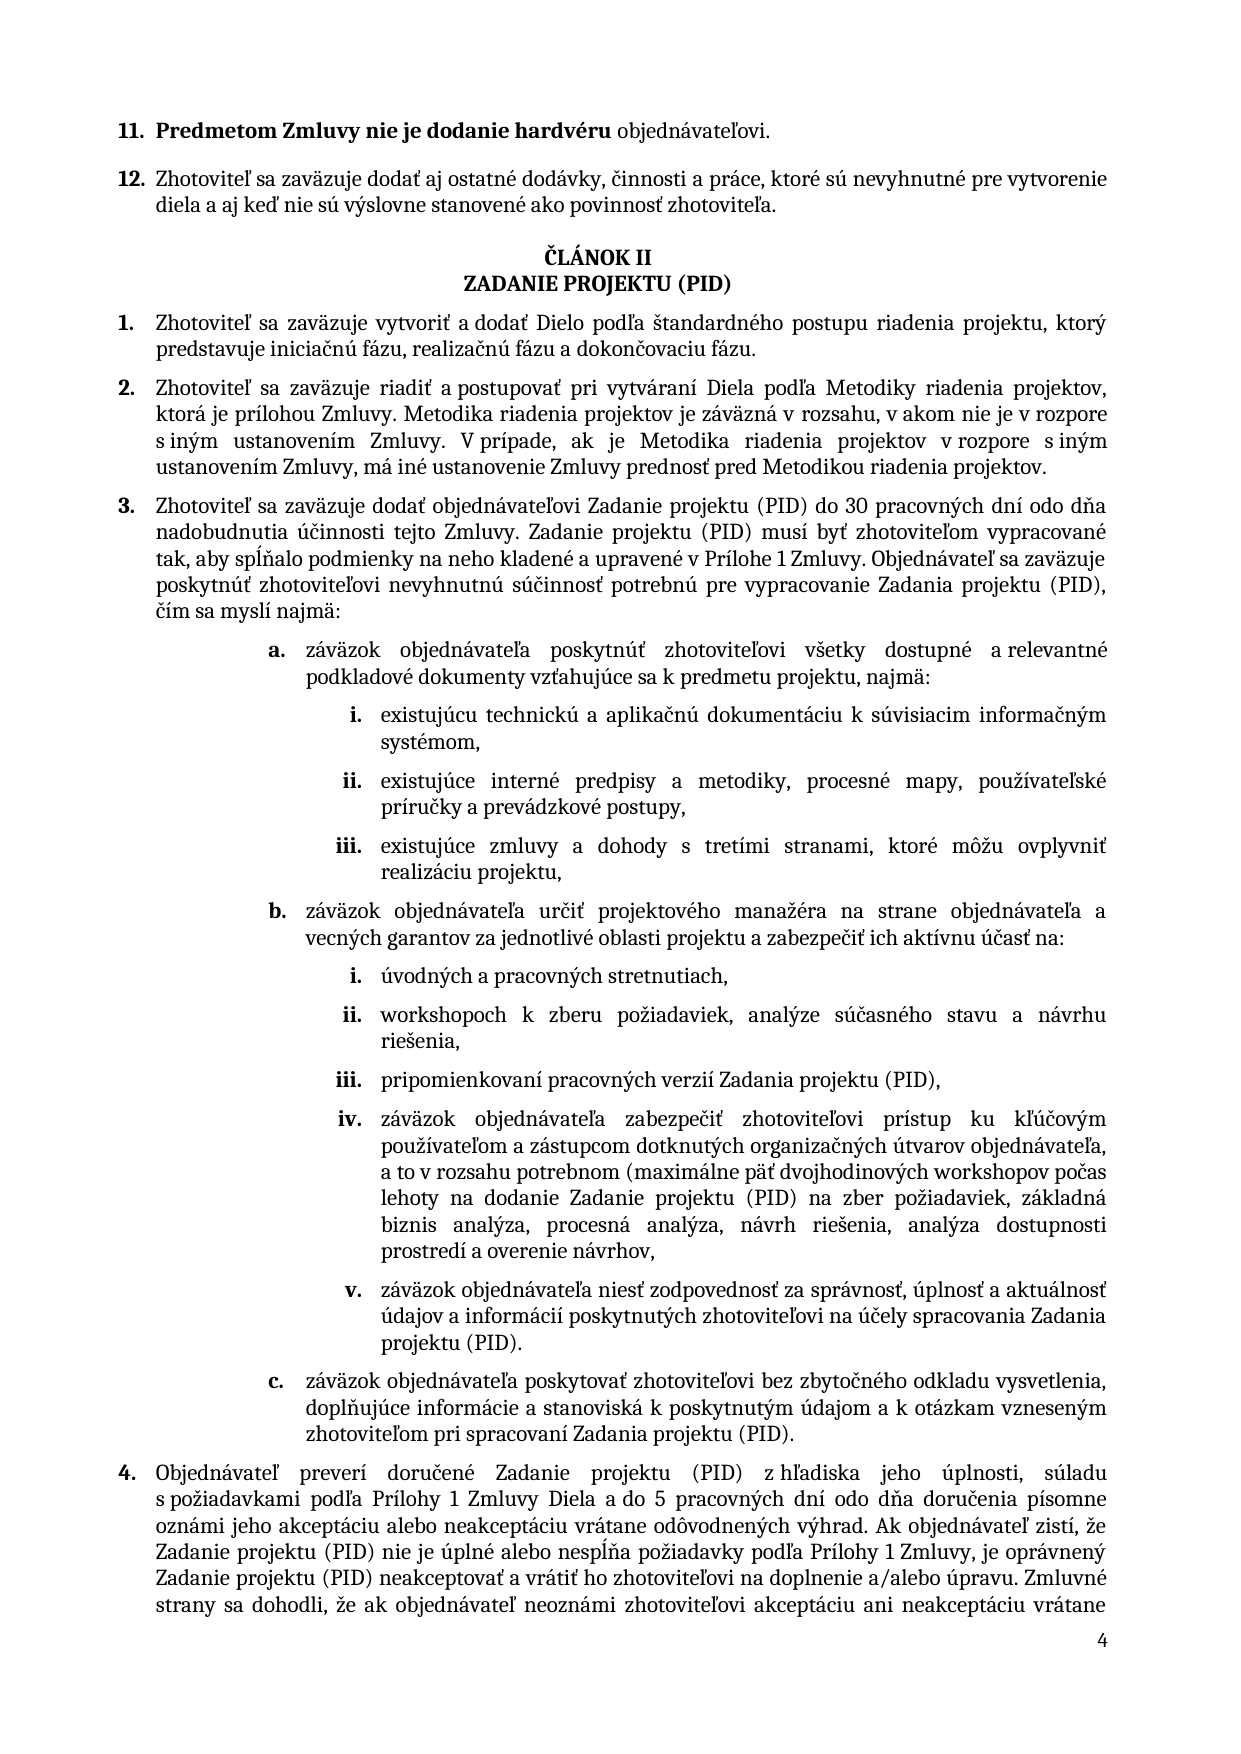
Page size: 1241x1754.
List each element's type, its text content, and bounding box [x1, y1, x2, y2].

list Zhotoviteľ sa zaväzuje dodať objednávateľovi Zadanie projektu (PID) do 30 pracovných dní odo dňa nadobudnutia účinnosti tejto Zmluvy. Zadanie projektu (PID) musí byť zhotoviteľom vypracované tak, aby spĺňalo podmienky na neho kladené a upravené v Prílohe 1 Zmluvy. Objednávateľ sa zaväzuje poskytnúť zhotoviteľovi nevyhnutnú súčinnosť potrebnú pre vypracovanie Zadania projektu (PID), čím sa myslí najmä: [118, 493, 1107, 624]
list Predmetom Zmluvy nie je dodanie hardvéru objednávateľovi. [118, 118, 1107, 144]
list pripomienkovaní pracovných verzií Zadania projektu (PID), [362, 1067, 1107, 1093]
list úvodných a pracovných stretnutiach, [362, 963, 1107, 989]
list záväzok objednávateľa určiť projektového manažéra na strane objednávateľa a vecných garantov za jednotlivé oblasti projektu a zabezpečiť ich aktívnu účasť na: [268, 898, 1107, 951]
list workshopoch k zberu požiadaviek, analýze súčasného stavu a návrhu riešenia, [362, 1002, 1107, 1055]
list záväzok objednávateľa poskytnúť zhotoviteľovi všetky dostupné a relevantné podkladové dokumenty vzťahujúce sa k predmetu projektu, najmä: [268, 637, 1107, 690]
list záväzok objednávateľa niesť zodpovednosť za správnosť, úplnosť a aktuálnosť údajov a informácií poskytnutých zhotoviteľovi na účely spracovania Zadania projektu (PID). [362, 1277, 1107, 1356]
list záväzok objednávateľa zabezpečiť zhotoviteľovi prístup ku kľúčovým používateľom a zástupcom dotknutých organizačných útvarov objednávateľa, a to v rozsahu potrebnom (maximálne päť dvojhodinových workshopov počas lehoty na dodanie Zadanie projektu (PID) na zber požiadaviek, základná biznis analýza, procesná analýza, návrh riešenia, analýza dostupnosti prostredí a overenie návrhov, [362, 1106, 1107, 1264]
list záväzok objednávateľa poskytovať zhotoviteľovi bez zbytočného odkladu vysvetlenia, doplňujúce informácie a stanoviská k poskytnutým údajom a k otázkam vzneseným zhotoviteľom pri spracovaní Zadania projektu (PID). [268, 1368, 1107, 1447]
list Zhotoviteľ sa zaväzuje riadiť a postupovať pri vytváraní Diela podľa Metodiky riadenia projektov, ktorá je prílohou Zmluvy. Metodika riadenia projektov je záväzná v rozsahu, v akom nie je v rozpore s iným ustanovením Zmluvy. V prípade, ak je Metodika riadenia projektov v rozpore s iným ustanovením Zmluvy, má iné ustanovenie Zmluvy prednosť pred Metodikou riadenia projektov. [118, 375, 1107, 480]
list existujúce zmluvy a dohody s tretími stranami, ktoré môžu ovplyvniť realizáciu projektu, [362, 833, 1107, 885]
list Zhotoviteľ sa zaväzuje dodať aj ostatné dodávky, činnosti a práce, ktoré sú nevyhnutné pre vytvorenie diela a aj keď nie sú výslovne stanovené ako povinnosť zhotoviteľa. [118, 165, 1107, 218]
subtitle Článok II [88, 244, 1107, 271]
list existujúce interné predpisy a metodiky, procesné mapy, používateľské príručky a prevádzkové postupy, [362, 767, 1107, 820]
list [118, 1460, 1107, 1618]
subtitle Zadanie projektu (PID) [88, 271, 1107, 297]
list Zhotoviteľ sa zaväzuje vytvoriť a dodať Dielo podľa štandardného postupu riadenia projektu, ktorý predstavuje iniciačnú fázu, realizačnú fázu a dokončovaciu fázu. [118, 310, 1107, 362]
list existujúcu technickú a aplikačnú dokumentáciu k súvisiacim informačným systémom, [362, 702, 1107, 755]
